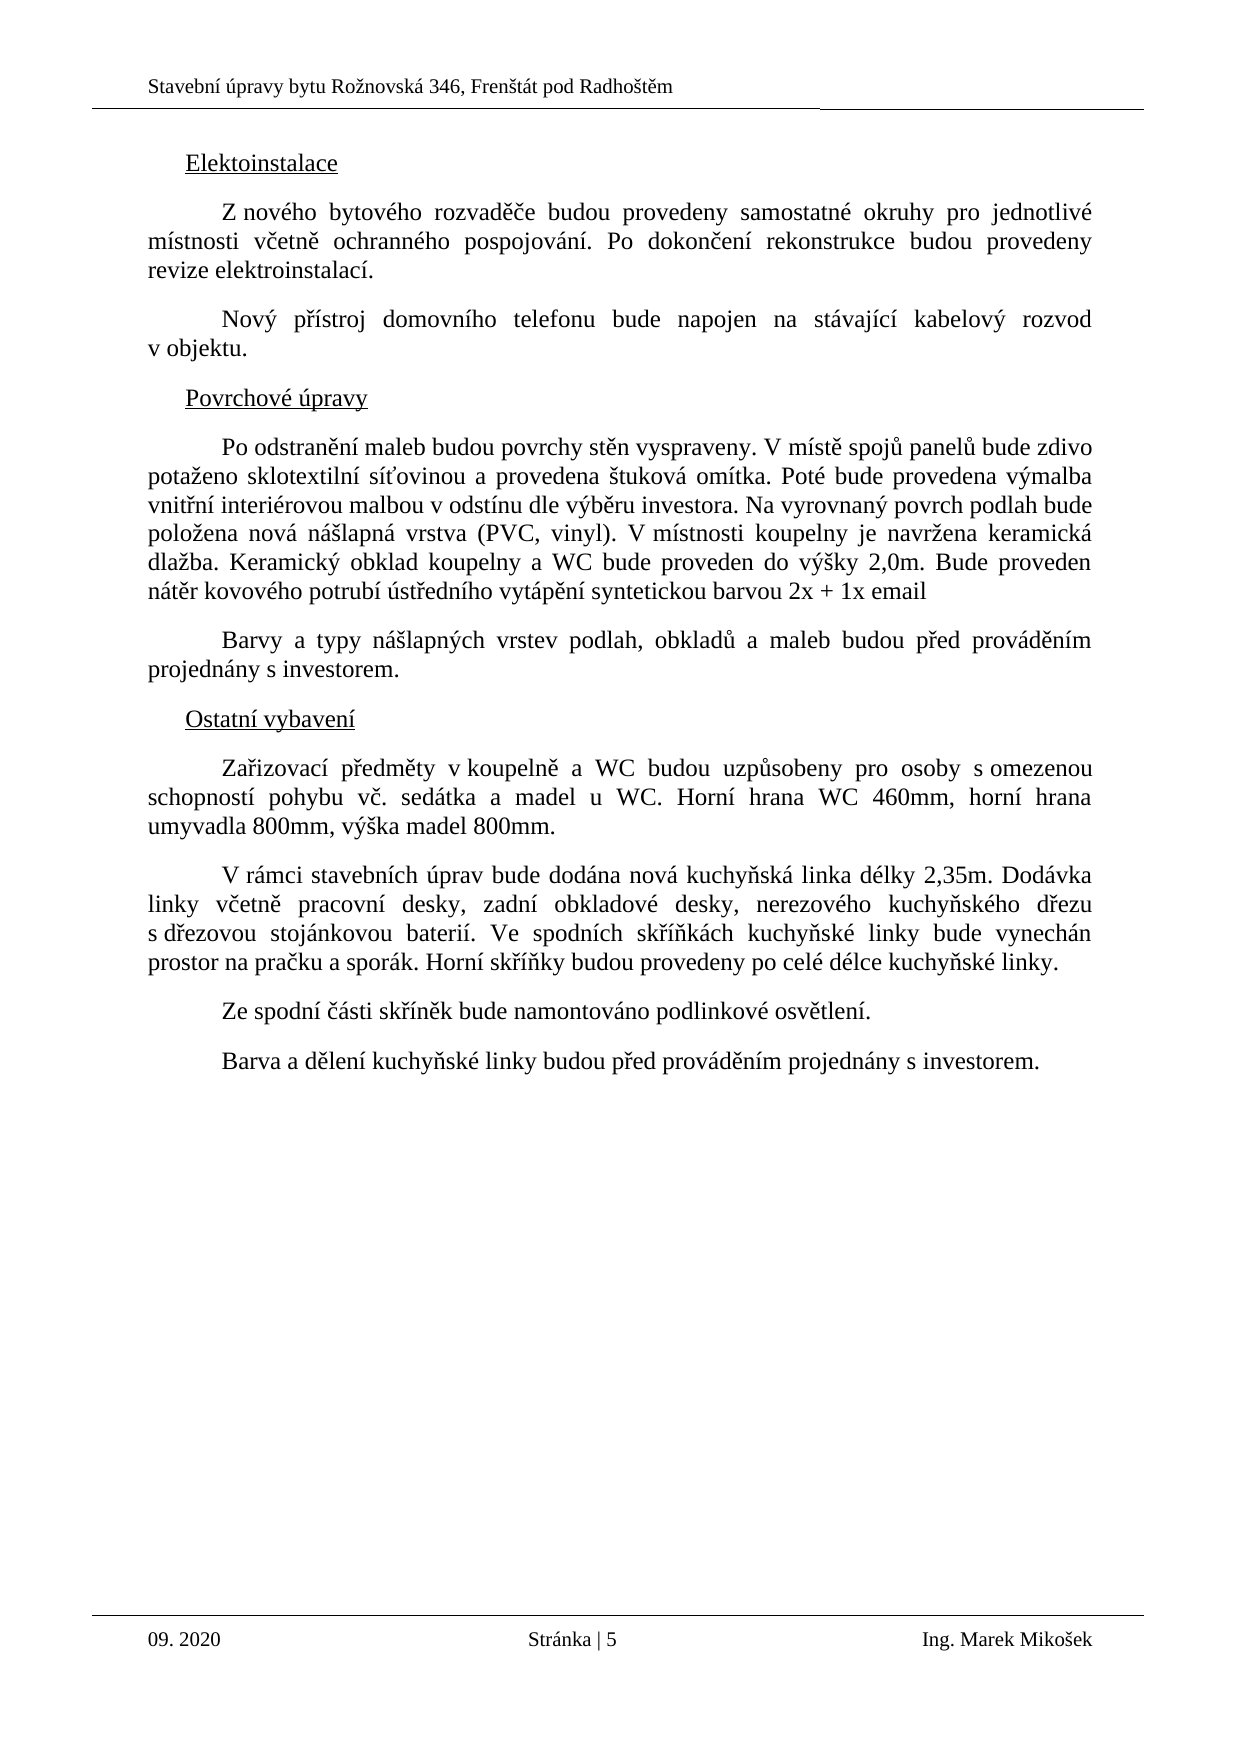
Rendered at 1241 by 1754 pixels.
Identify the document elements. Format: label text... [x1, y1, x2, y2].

text Zařizovací předměty v koupelně a WC budou uzpůsobeny pro osoby s omezenou schopností pohybu vč. sedátka a madel u WC. Horní hrana WC 460mm, horní hrana umyvadla 800mm, výška madel 800mm. [148, 753, 1093, 840]
text V rámci stavebních úprav bude dodána nová kuchyňská linka délky 2,35m. Dodávka linky včetně pracovní desky, zadní obkladové desky, nerezového kuchyňského dřezu s dřezovou stojánkovou baterií. Ve spodních skříňkách kuchyňské linky bude vynechán prostor na pračku a sporák. Horní skříňky budou provedeny po celé délce kuchyňské linky. [148, 861, 1093, 976]
text Povrchové úpravy [148, 383, 1093, 411]
text Ostatní vybavení [148, 704, 1093, 733]
text Barvy a typy nášlapných vrstev podlah, obkladů a maleb budou před prováděním projednány s investorem. [148, 626, 1093, 683]
text Barva a dělení kuchyňské linky budou před prováděním projednány s investorem. [148, 1046, 1093, 1075]
text Po odstranění maleb budou povrchy stěn vyspraveny. V místě spojů panelů bude zdivo potaženo sklotextilní síťovinou a provedena štuková omítka. Poté bude provedena výmalba vnitřní interiérovou malbou v odstínu dle výběru investora. Na vyrovnaný povrch podlah bude položena nová nášlapná vrstva (PVC, vinyl). V místnosti koupelny je navržena keramická dlažba. Keramický obklad koupelny a WC bude proveden do výšky 2,0m. Bude proveden nátěr kovového potrubí ústředního vytápění syntetickou barvou 2x + 1x email [148, 432, 1093, 605]
text Nový přístroj domovního telefonu bude napojen na stávající kabelový rozvod v objektu. [148, 304, 1093, 362]
text Ze spodní části skříněk bude namontováno podlinkové osvětlení. [148, 996, 1093, 1025]
text Z nového bytového rozvaděče budou provedeny samostatné okruhy pro jednotlivé místnosti včetně ochranného pospojování. Po dokončení rekonstrukce budou provedeny revize elektroinstalací. [148, 197, 1093, 283]
text Elektoinstalace [148, 148, 1093, 176]
